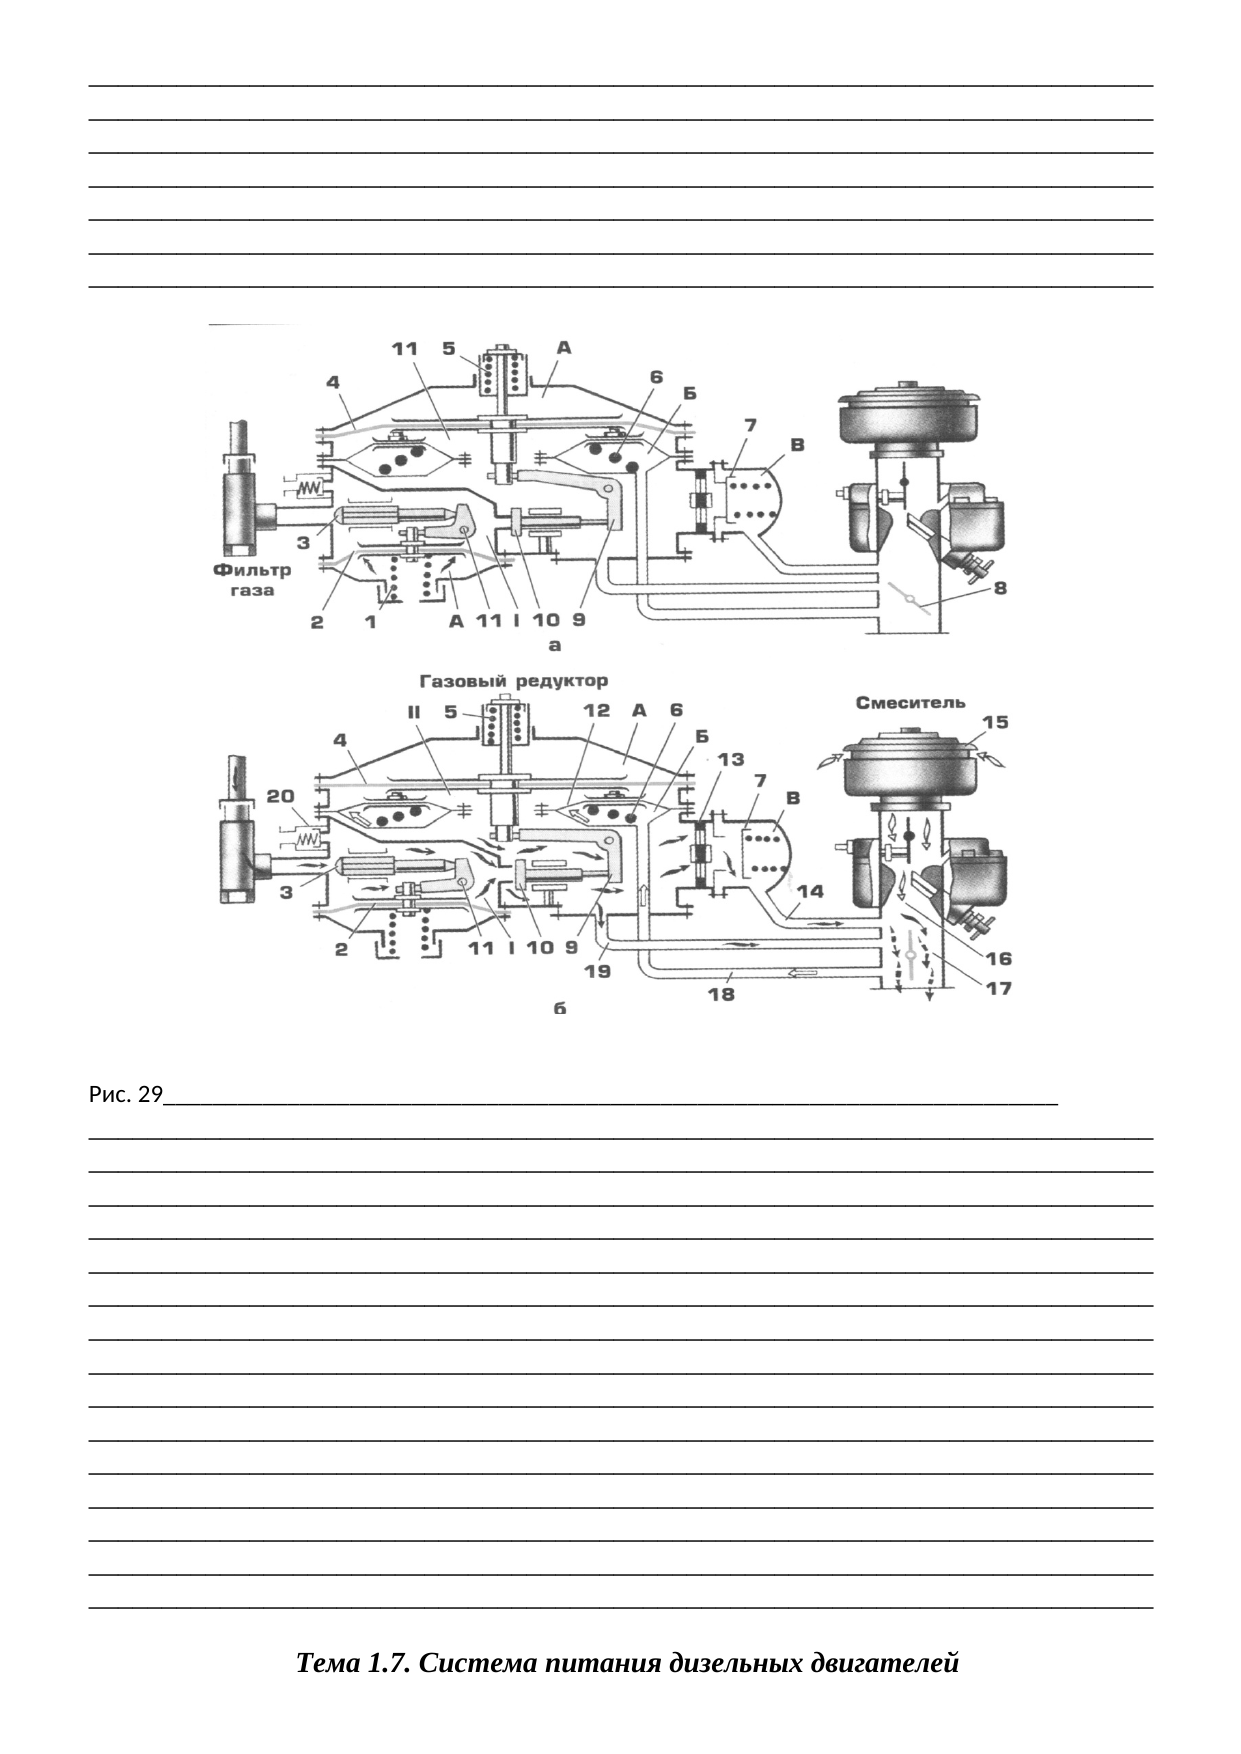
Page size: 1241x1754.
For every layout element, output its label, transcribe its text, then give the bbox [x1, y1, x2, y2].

text __________________________________________________________________________________________________________________________________________________ [89, 1545, 1166, 1612]
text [89, 123, 1166, 257]
picture [204, 324, 1051, 1014]
text _________________________________________________________________________ [89, 1377, 1166, 1411]
text Рис. 29________________________________________________________________________ [89, 1078, 1166, 1109]
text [89, 56, 1166, 123]
text Тема 1.7. Система питания дизельных двигателей [89, 1646, 1166, 1679]
text _________________________________________________________________________ [89, 257, 1166, 291]
